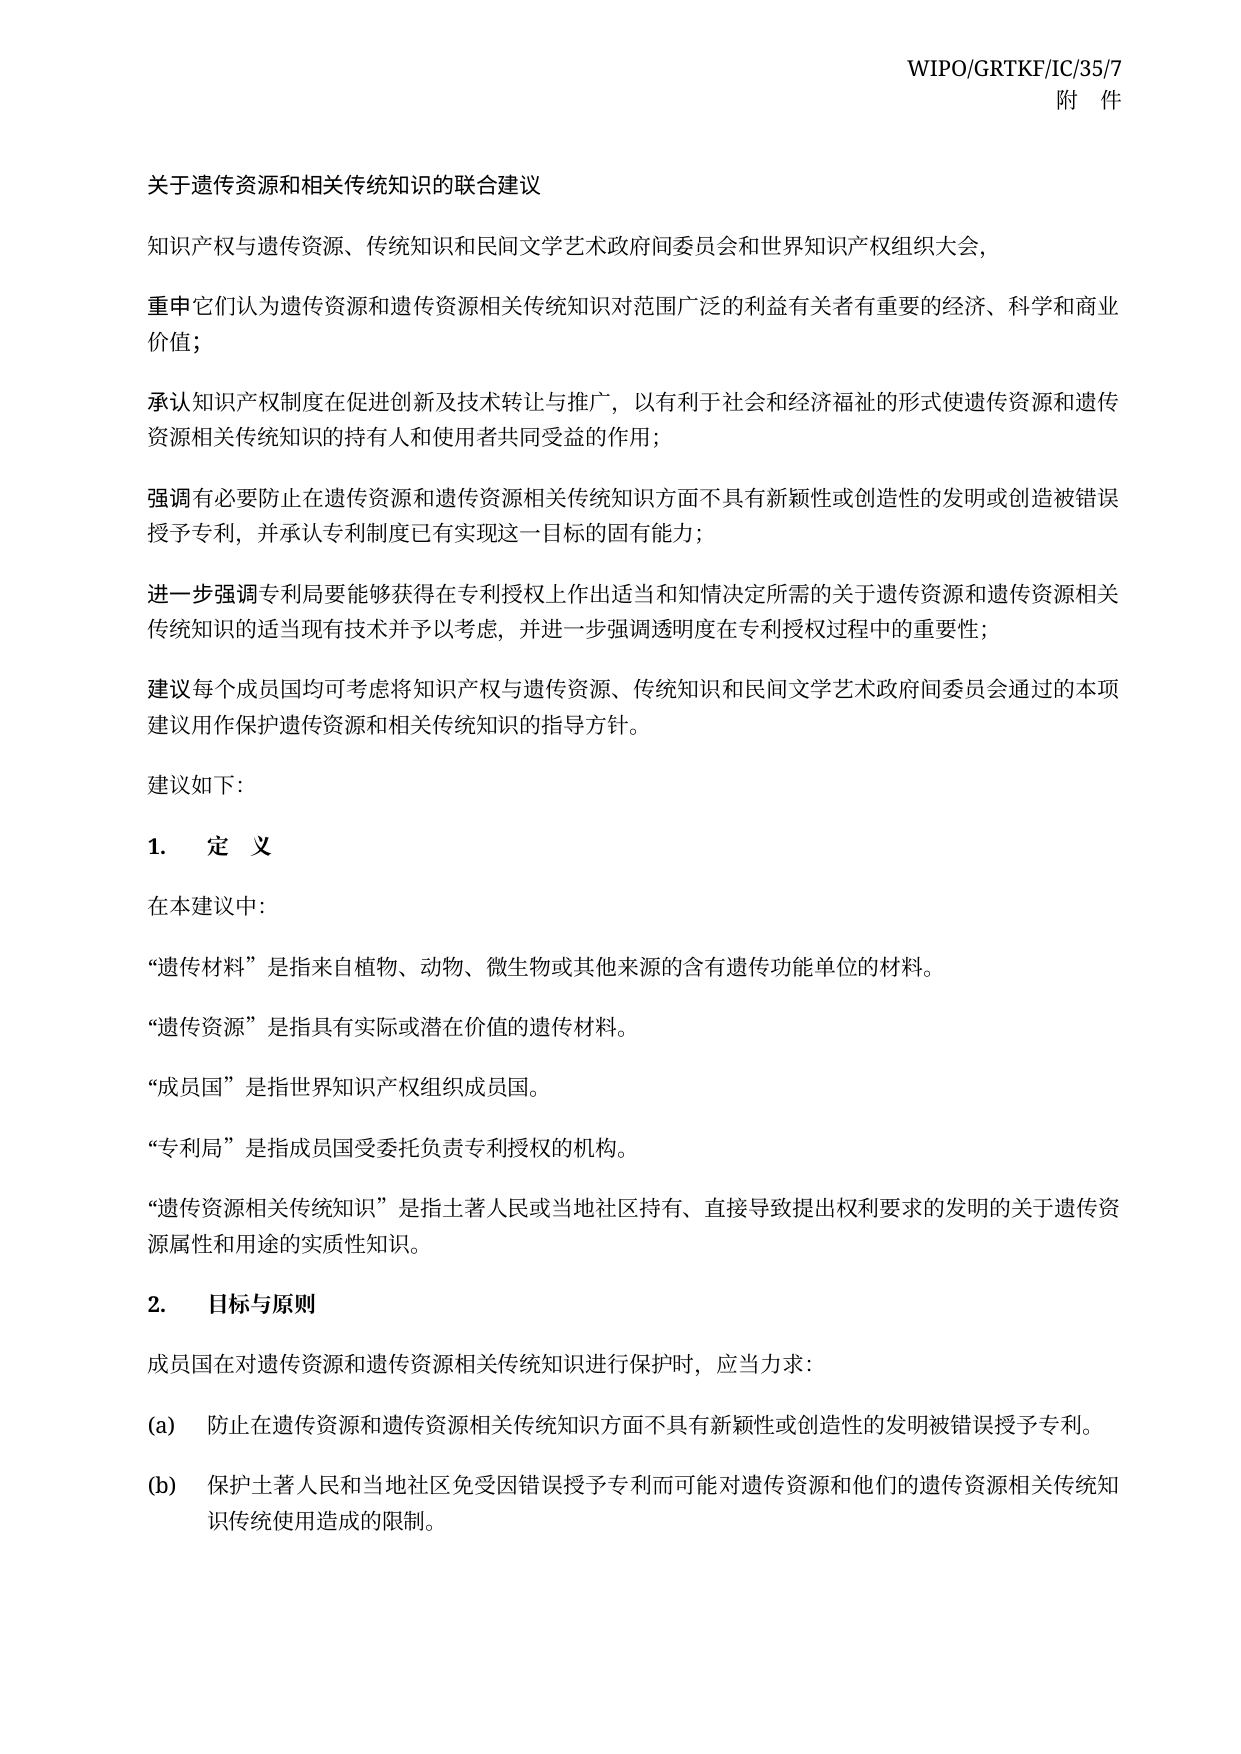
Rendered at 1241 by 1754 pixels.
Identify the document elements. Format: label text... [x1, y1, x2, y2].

text 在本建议中： [148, 885, 1122, 921]
text 承认知识产权制度在促进创新及技术转让与推广，以有利于社会和经济福祉的形式使遗传资源和遗传资源相关传统知识的持有人和使用者共同受益的作用； [148, 381, 1122, 452]
text “专利局”是指成员国受委托负责专利授权的机构。 [148, 1127, 1122, 1162]
text 强调有必要防止在遗传资源和遗传资源相关传统知识方面不具有新颖性或创造性的发明或创造被错误授予专利，并承认专利制度已有实现这一目标的固有能力； [148, 477, 1122, 548]
text 关于遗传资源和相关传统知识的联合建议 [148, 164, 1122, 200]
text (a) 防止在遗传资源和遗传资源相关传统知识方面不具有新颖性或创造性的发明被错误授予专利。 [148, 1404, 1122, 1439]
text 知识产权与遗传资源、传统知识和民间文学艺术政府间委员会和世界知识产权组织大会， [148, 225, 1122, 260]
text 进一步强调专利局要能够获得在专利授权上作出适当和知情决定所需的关于遗传资源和遗传资源相关传统知识的适当现有技术并予以考虑，并进一步强调透明度在专利授权过程中的重要性； [148, 573, 1122, 644]
text 重申它们认为遗传资源和遗传资源相关传统知识对范围广泛的利益有关者有重要的经济、科学和商业价值； [148, 285, 1122, 356]
text “成员国”是指世界知识产权组织成员国。 [148, 1067, 1122, 1102]
text 1. 定 义 [148, 825, 1122, 860]
text 成员国在对遗传资源和遗传资源相关传统知识进行保护时，应当力求： [148, 1344, 1122, 1379]
text “遗传材料”是指来自植物、动物、微生物或其他来源的含有遗传功能单位的材料。 [148, 946, 1122, 981]
text “遗传资源”是指具有实际或潜在价值的遗传材料。 [148, 1006, 1122, 1042]
text “遗传资源相关传统知识”是指土著人民或当地社区持有、直接导致提出权利要求的发明的关于遗传资源属性和用途的实质性知识。 [148, 1187, 1122, 1258]
text 建议每个成员国均可考虑将知识产权与遗传资源、传统知识和民间文学艺术政府间委员会通过的本项建议用作保护遗传资源和相关传统知识的指导方针。 [148, 669, 1122, 739]
text 建议如下： [148, 764, 1122, 800]
text (b) 保护土著人民和当地社区免受因错误授予专利而可能对遗传资源和他们的遗传资源相关传统知识传统使用造成的限制。 [148, 1464, 1122, 1535]
text 2. 目标与原则 [148, 1283, 1122, 1319]
